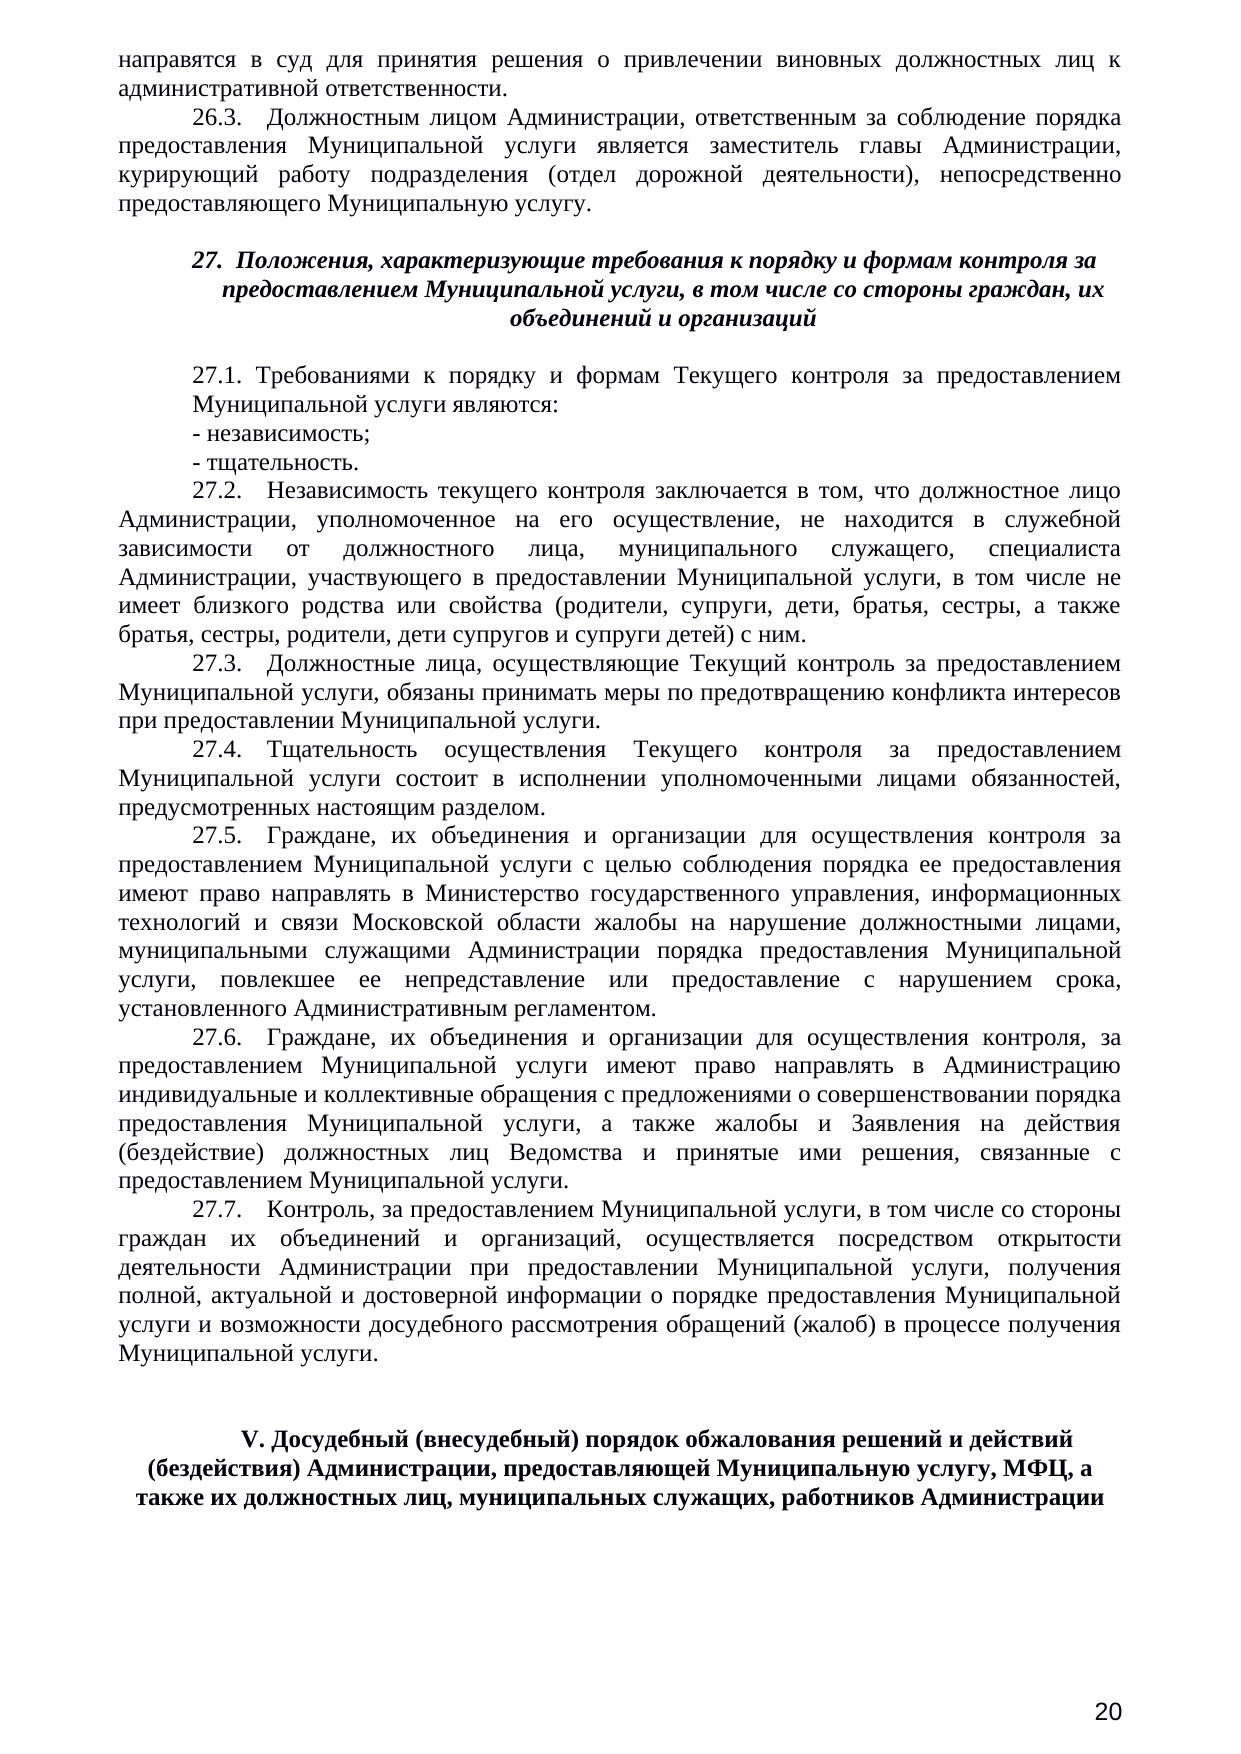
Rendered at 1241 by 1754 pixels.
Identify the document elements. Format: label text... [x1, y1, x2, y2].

text V. Досудебный (внесудебный) порядок обжалования решений и действий (бездействия) Администрации, предоставляющей Муниципальную услугу, МФЦ, а также их должностных лиц, муниципальных служащих, работников Администрации [118, 1424, 1122, 1511]
text - тщательность. [118, 447, 1122, 476]
list Независимость текущего контроля заключается в том, что должностное лицо Администрации, уполномоченное на его осуществление, не находится в служебной зависимости от должностного лица, муниципального служащего, специалиста Администрации, участвующего в предоставлении Муниципальной услуги, в том числе не имеет близкого родства или свойства (родители, супруги, дети, братья, сестры, а также братья, сестры, родители, дети супругов и супруги детей) с ним. [118, 476, 1122, 648]
text - независимость; [118, 418, 1122, 447]
list Должностным лицом Администрации, ответственным за соблюдение порядка предоставления Муниципальной услуги является заместитель главы Администрации, курирующий работу подразделения (отдел дорожной деятельности), непосредственно предоставляющего Муниципальную услугу. [118, 102, 1122, 217]
list Контроль, за предоставлением Муниципальной услуги, в том числе со стороны граждан их объединений и организаций, осуществляется посредством открытости деятельности Администрации при предоставлении Муниципальной услуги, получения полной, актуальной и достоверной информации о порядке предоставления Муниципальной услуги и возможности досудебного рассмотрения обращений (жалоб) в процессе получения Муниципальной услуги. [118, 1194, 1122, 1367]
list Граждане, их объединения и организации для осуществления контроля за предоставлением Муниципальной услуги с целью соблюдения порядка ее предоставления имеют право направлять в Министерство государственного управления, информационных технологий и связи Московской области жалобы на нарушение должностными лицами, муниципальными служащими Администрации порядка предоставления Муниципальной услуги, повлекшее ее непредставление или предоставление с нарушением срока, установленного Административным регламентом. [118, 821, 1122, 1022]
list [118, 44, 1122, 102]
list Положения, характеризующие требования к порядку и формам контроля за предоставлением Муниципальной услуги, в том числе со стороны граждан, их объединений и организаций [169, 246, 1122, 332]
text 27.1. Требованиями к порядку и формам Текущего контроля за предоставлением Муниципальной услуги являются: [192, 361, 1122, 418]
list Должностные лица, осуществляющие Текущий контроль за предоставлением Муниципальной услуги, обязаны принимать меры по предотвращению конфликта интересов при предоставлении Муниципальной услуги. [118, 648, 1122, 734]
list Граждане, их объединения и организации для осуществления контроля, за предоставлением Муниципальной услуги имеют право направлять в Администрацию индивидуальные и коллективные обращения с предложениями о совершенствовании порядка предоставления Муниципальной услуги, а также жалобы и Заявления на действия (бездействие) должностных лиц Ведомства и принятые ими решения, связанные с предоставлением Муниципальной услуги. [118, 1022, 1122, 1194]
list Тщательность осуществления Текущего контроля за предоставлением Муниципальной услуги состоит в исполнении уполномоченными лицами обязанностей, предусмотренных настоящим разделом. [118, 734, 1122, 821]
